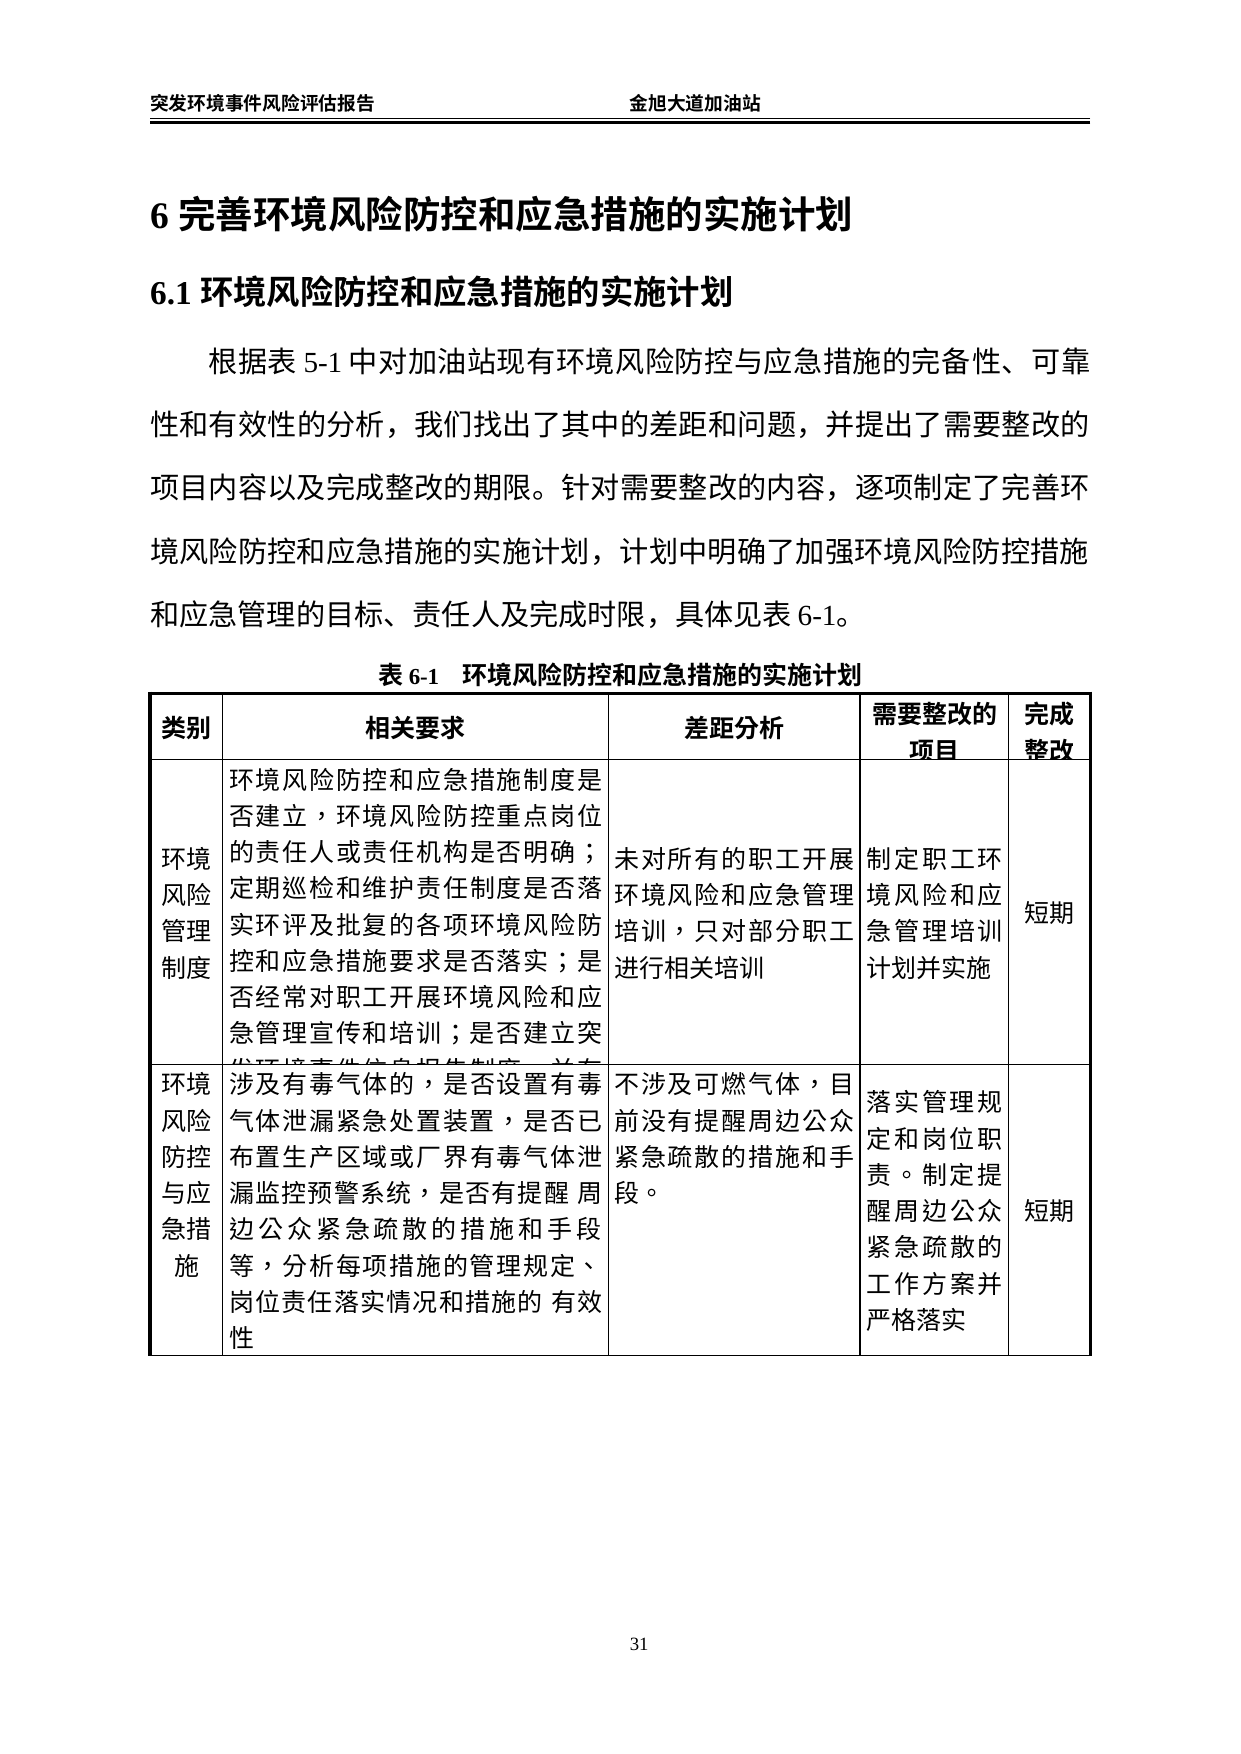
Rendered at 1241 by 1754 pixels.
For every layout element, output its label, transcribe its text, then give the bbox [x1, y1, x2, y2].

table_cell 制定职工环境风险和应急管理培训计划并实施 [861, 760, 1008, 1064]
text 表6-1 环境风险防控和应急措施的实施计划 [150, 655, 1090, 692]
table_cell 短期 [1009, 1065, 1089, 1355]
table_header 需要整改的项目 [861, 695, 1008, 759]
table_cell 落实管理规定和岗位职责。制定提醒周边公众紧急疏散的工作方案并严格落实 [861, 1065, 1008, 1355]
table_cell 未对所有的职工开展环境风险和应急管理培训，只对部分职工进行相关培训 [609, 760, 859, 1064]
table_header 相关要求 [223, 695, 608, 759]
table_header 完成整改期限 [1009, 695, 1089, 759]
table_cell 短期 [1009, 760, 1089, 1064]
subtitle 6 完善环境风险防控和应急措施的实施计划 [150, 184, 1090, 239]
table_header 类别 [152, 695, 222, 759]
table_cell 环境 风险 防控 与应 急措施 [152, 1065, 222, 1355]
text 根据表5-1中对加油站现有环境风险防控与应急措施的完备性、可靠性和有效性的分析，我们找出了其中的差距和问题，并提出了需要整改的项目内容以及完成整改的期限。针对需要整改的内容，逐项制定了完善环境风险防控和应急措施的实施计划，计划中明确了加强环境风险防控措施和应急管理的目标、责任人及完成时限，具体见表6-1。 [150, 338, 1090, 634]
subtitle 6.1 环境风险防控和应急措施的实施计划 [150, 266, 1090, 314]
table_header 差距分析 [609, 695, 859, 759]
table_cell 环境风险管理制度 [152, 760, 222, 1064]
table_cell 涉及有毒气体的，是否设置有毒气体泄漏紧急处置装置，是否已布置生产区域或厂界有毒气体泄漏监控预警系统，是否有提醒 周边公众紧急疏散的措施和手段等，分析每项措施的管理规定、岗位责任落实情况和措施的 有效性 [223, 1065, 608, 1355]
table_cell 环境风险防控和应急措施制度是否建立，环境风险防控重点岗位的责任人或责任机构是否明确；定期巡检和维护责任制度是否落实环评及批复的各项环境风险防控和应急措施要求是否落实；是否经常对职工开展环境风险和应急管理宣传和培训；是否建立突发环境事件信息报告制度，并有效执行。 [223, 760, 608, 1064]
table_cell 不涉及可燃气体，目前没有提醒周边公众紧急疏散的措施和手段。 [609, 1065, 859, 1355]
